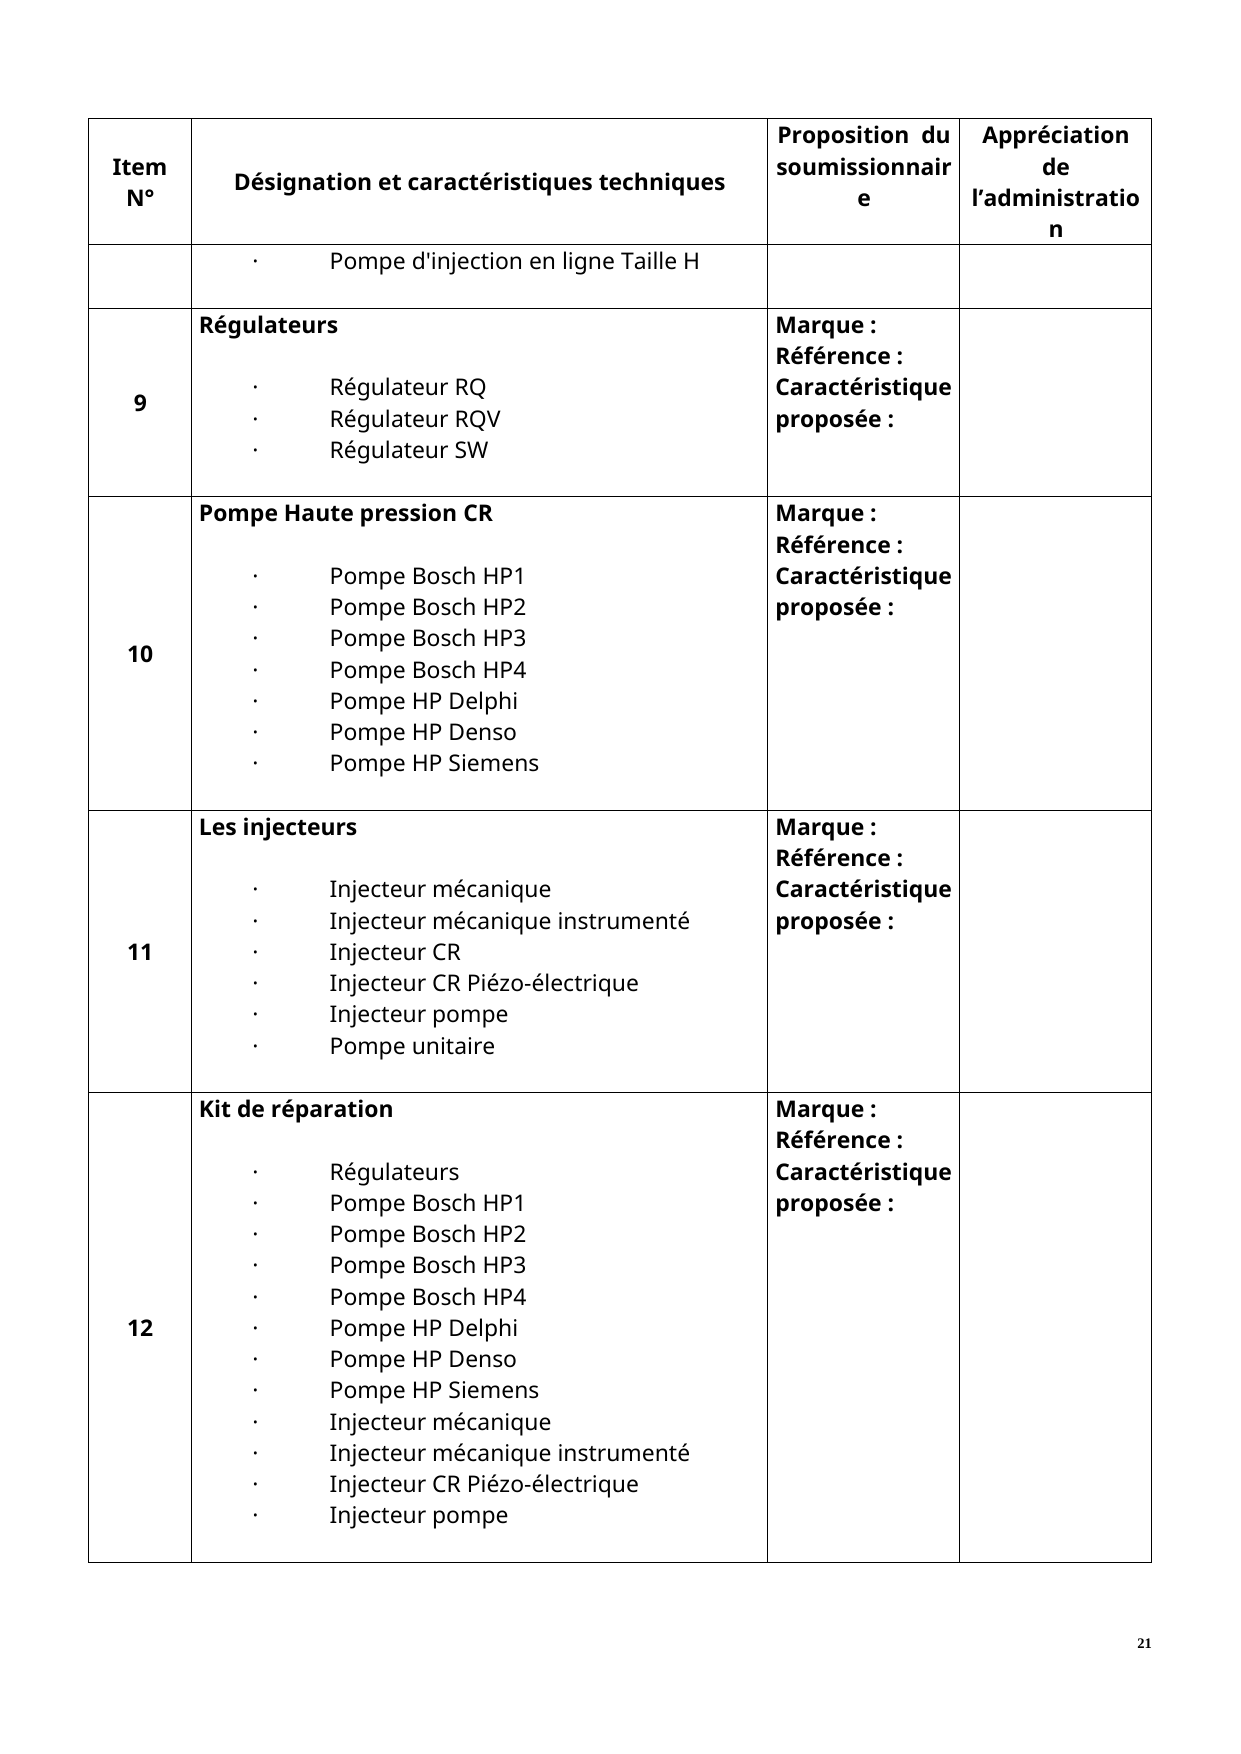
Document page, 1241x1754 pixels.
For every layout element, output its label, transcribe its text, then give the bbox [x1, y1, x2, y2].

table_header Item N° [89, 119, 191, 244]
table_cell Marque : Référence : Caractéristique proposée : [768, 497, 959, 810]
table_cell [960, 309, 1151, 496]
table_cell 8 [89, 245, 191, 308]
table_header Désignation et caractéristiques techniques [192, 119, 767, 244]
table_cell [960, 245, 1151, 308]
table_header Proposition du soumissionnaire [768, 119, 959, 244]
table_header Appréciation de l’administration [960, 119, 1151, 244]
table_cell Régulateurs · Régulateur RQ · Régulateur RQV · Régulateur SW [192, 309, 767, 496]
table_cell Marque : Référence : Caractéristique proposée : [768, 811, 959, 1092]
table_cell 9 [89, 309, 191, 496]
table_cell [960, 1093, 1151, 1562]
table_cell Marque : Référence : Caractéristique proposée : [768, 309, 959, 496]
table_cell Pompe Haute pression CR · Pompe Bosch HP1 · Pompe Bosch HP2 · Pompe Bosch HP3 · Pompe Bosch HP4 · Pompe HP Delphi · Pompe HP Denso · Pompe HP Siemens [192, 497, 767, 810]
table_cell Marque : Référence : Caractéristique proposée : [768, 1093, 959, 1562]
table_cell Kit de réparation · Régulateurs · Pompe Bosch HP1 · Pompe Bosch HP2 · Pompe Bosch HP3 · Pompe Bosch HP4 · Pompe HP Delphi · Pompe HP Denso · Pompe HP Siemens · Injecteur mécanique · Injecteur mécanique instrumenté · Injecteur CR Piézo-électrique · Injecteur pompe [192, 1093, 767, 1562]
table_cell Les injecteurs · Injecteur mécanique · Injecteur mécanique instrumenté · Injecteur CR · Injecteur CR Piézo-électrique · Injecteur pompe · Pompe unitaire [192, 811, 767, 1092]
table_cell 11 [89, 811, 191, 1092]
table_cell 10 [89, 497, 191, 810]
table_cell [960, 497, 1151, 810]
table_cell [192, 245, 767, 308]
table_cell [960, 811, 1151, 1092]
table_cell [768, 245, 959, 308]
table_cell 12 [89, 1093, 191, 1562]
